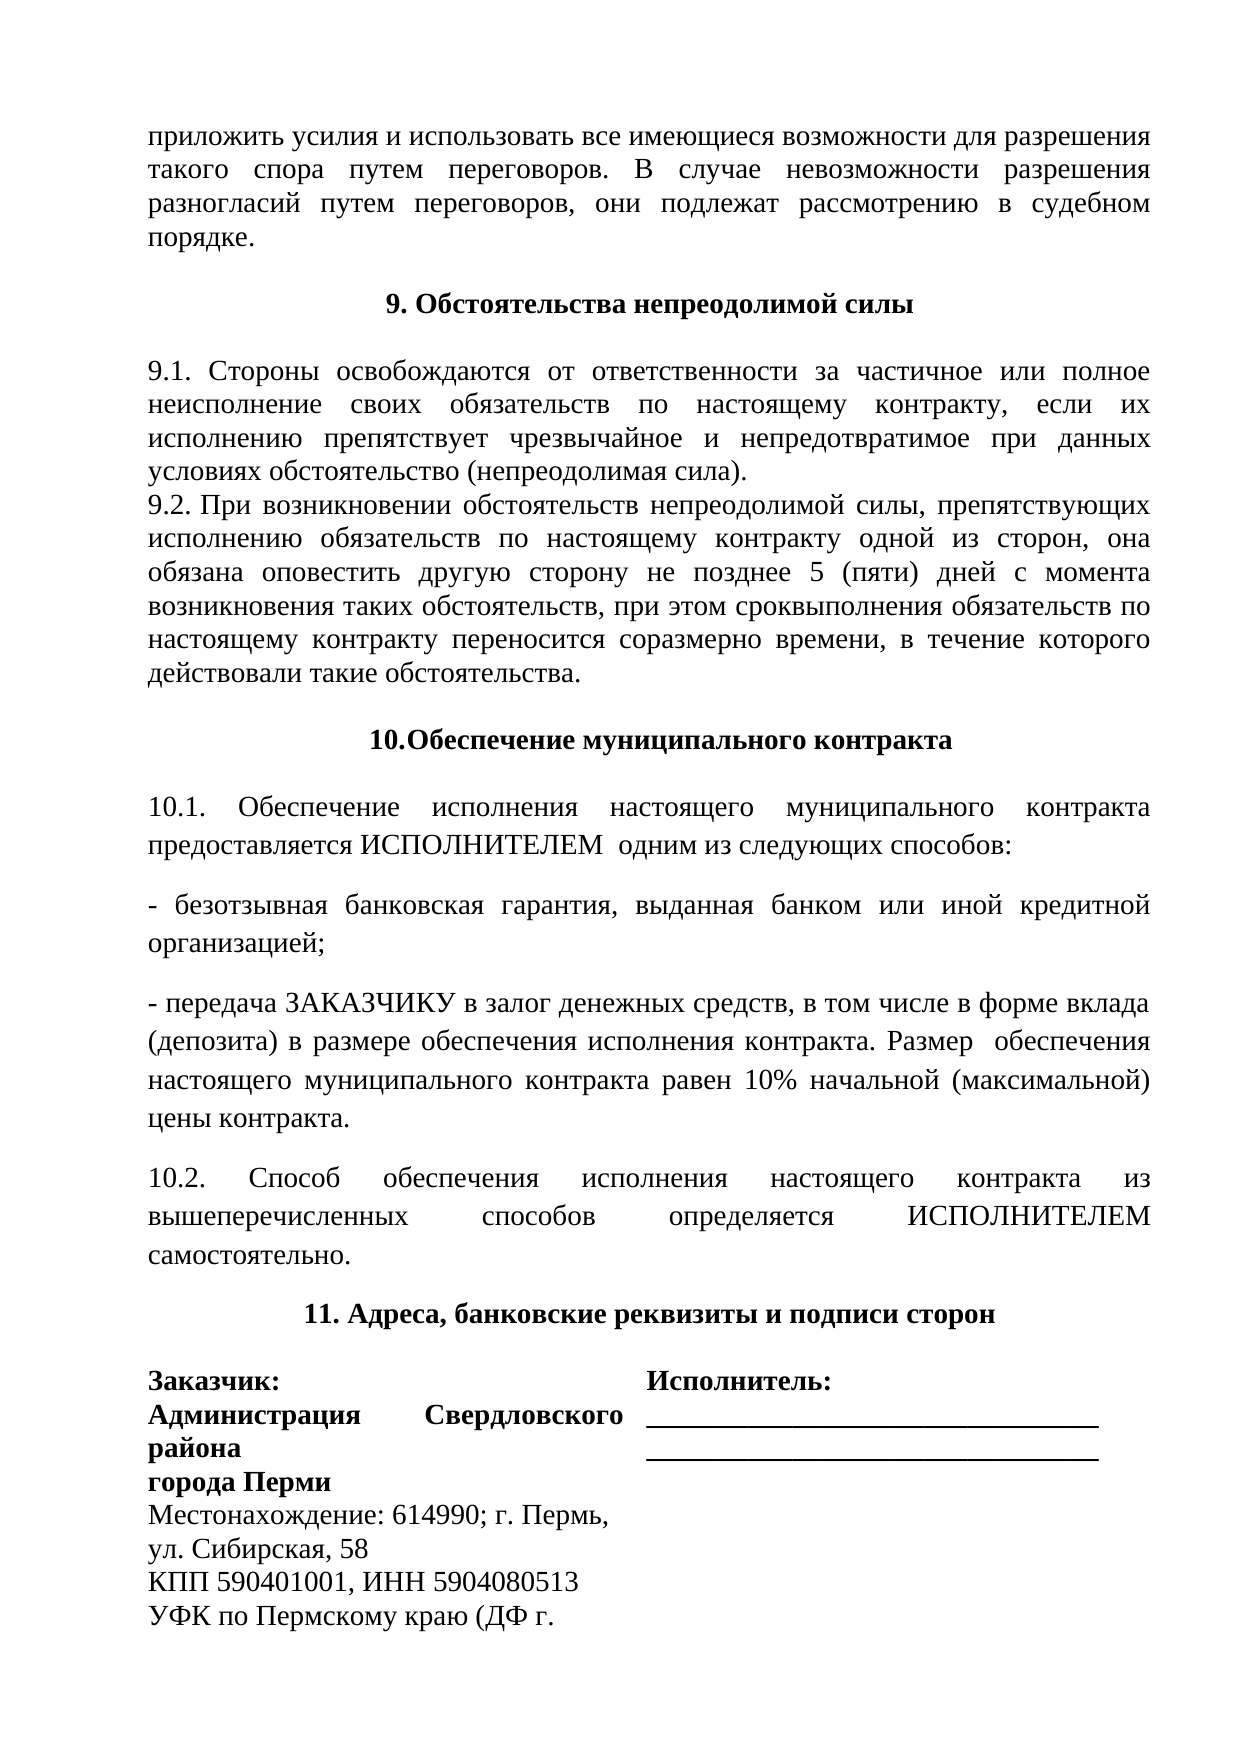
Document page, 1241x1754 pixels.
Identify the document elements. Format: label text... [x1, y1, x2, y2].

list 9. Обстоятельства непреодолимой силы [148, 286, 1152, 319]
list Обеспечение муниципального контракта [369, 722, 1152, 755]
text 11. Адреса, банковские реквизиты и подписи сторон [148, 1296, 1152, 1330]
text 10.1. Обеспечение исполнения настоящего муниципального контракта предоставляется ИСПОЛНИТЕЛЕМ одним из следующих способов: [148, 789, 1152, 861]
text 10.2. Способ обеспечения исполнения настоящего контракта из вышеперечисленных способов определяется ИСПОЛНИТЕЛЕМ самостоятельно. [148, 1160, 1152, 1270]
list 9.1. Стороны освобождаются от ответственности за частичное или полное неисполнение своих обязательств по настоящему контракту, если их исполнению препятствует чрезвычайное и непредотвратимое при данных условиях обстоятельство (непреодолимая сила). [148, 353, 1152, 487]
text - безотзывная банковская гарантия, выданная банком или иной кредитной организацией; [148, 887, 1152, 959]
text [148, 118, 1152, 252]
text 9.2. При возникновении обстоятельств непреодолимой силы, препятствующих исполнению обязательств по настоящему контракту одной из сторон, она обязана оповестить другую сторону не позднее 5 (пяти) дней с момента возникновения таких обстоятельств, при этом сроквыполнения обязательств по настоящему контракту переносится соразмерно времени, в течение которого действовали такие обстоятельства. [148, 487, 1152, 688]
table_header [635, 1363, 1122, 1632]
text - передача ЗАКАЗЧИКУ в залог денежных средств, в том числе в форме вклада (депозита) в размере обеспечения исполнения контракта. Размер обеспечения настоящего муниципального контракта равен 10% начальной (максимальной) цены контракта. [148, 985, 1152, 1134]
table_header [136, 1363, 635, 1632]
